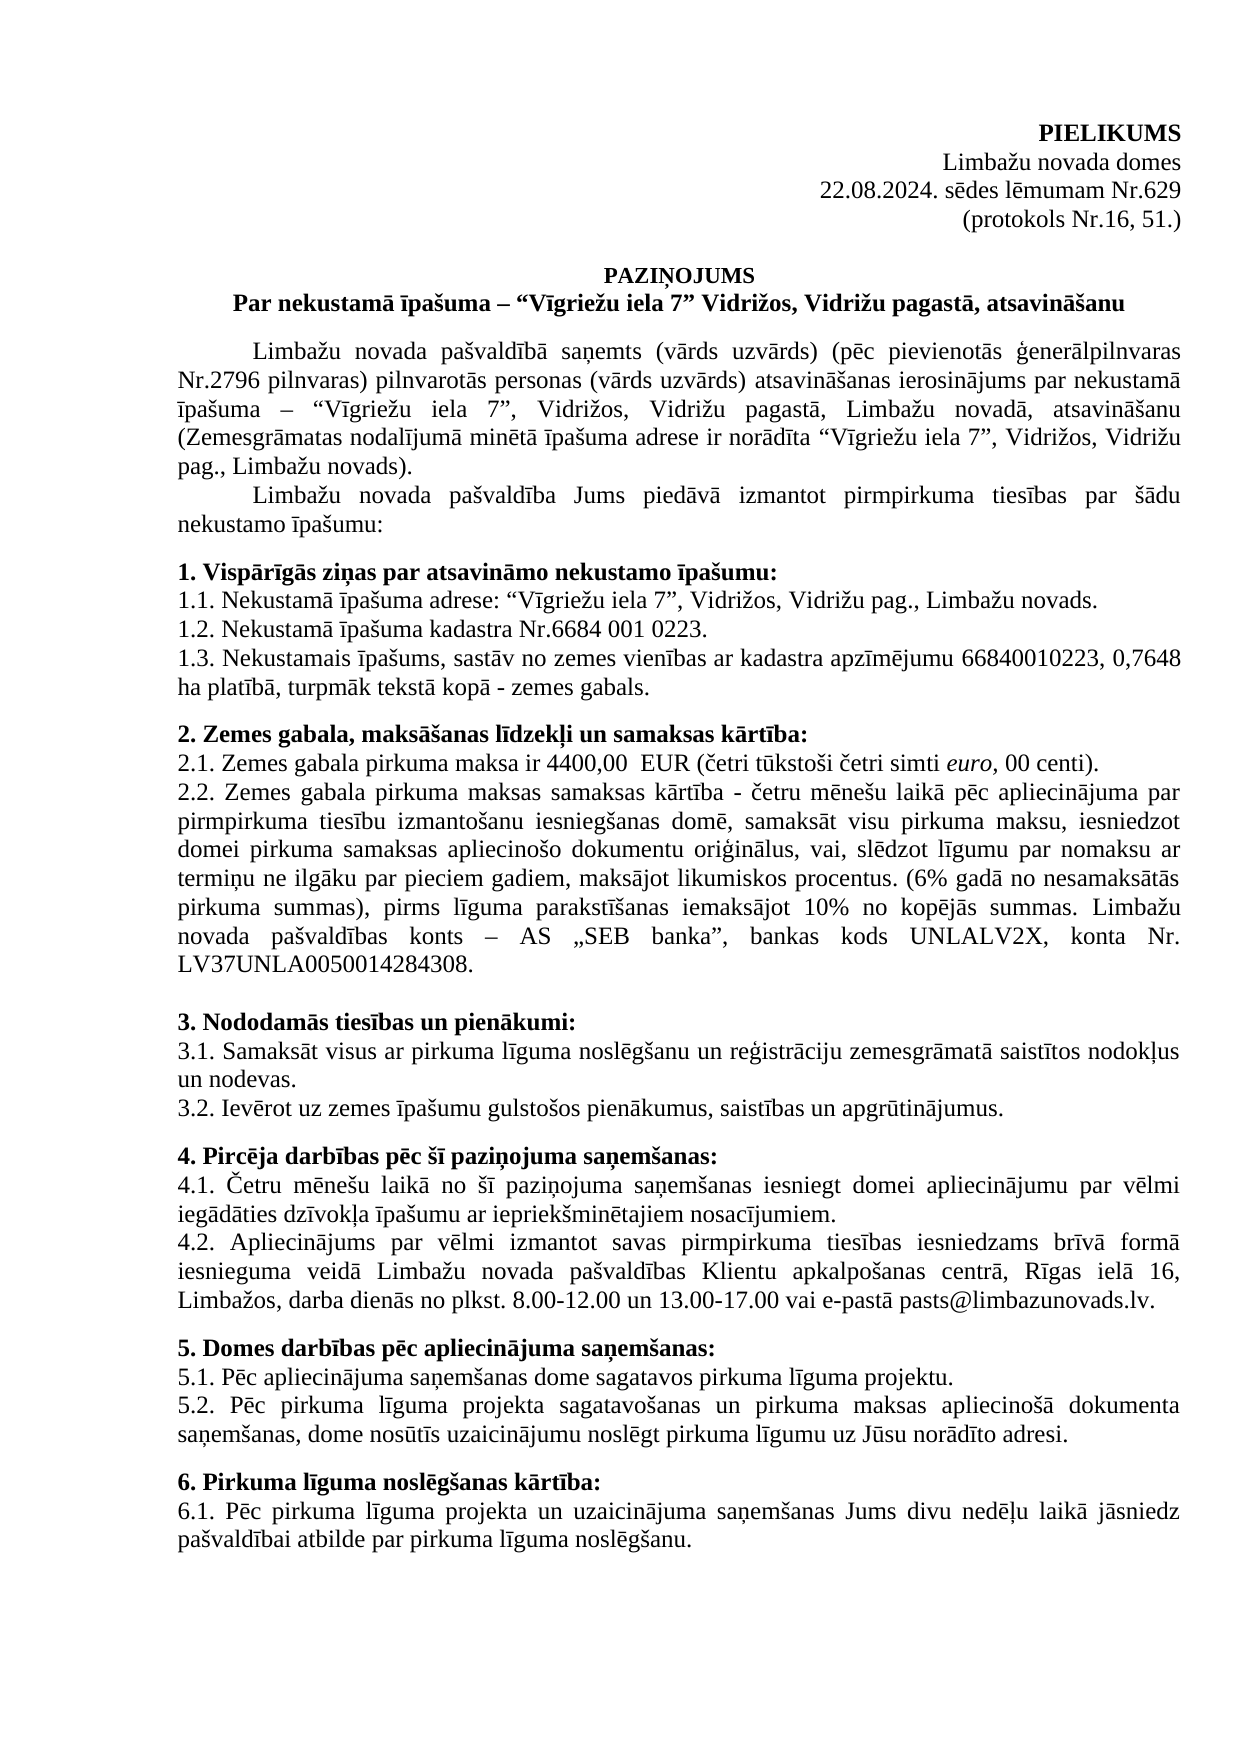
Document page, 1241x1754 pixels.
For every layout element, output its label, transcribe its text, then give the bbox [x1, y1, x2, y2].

text 2. Zemes gabala, maksāšanas līdzekļi un samaksas kārtība: [177, 719, 1181, 748]
text PAZIŅOJUMS [177, 262, 1181, 288]
text 6.1. Pēc pirkuma līguma projekta un uzaicinājuma saņemšanas Jums divu nedēļu laikā jāsniedz pašvaldībai atbilde par pirkuma līguma noslēgšanu. [177, 1496, 1181, 1553]
text 3.1. Samaksāt visus ar pirkuma līguma noslēgšanu un reģistrāciju zemesgrāmatā saistītos nodokļus un nodevas. [177, 1036, 1181, 1093]
text 1.1. Nekustamā īpašuma adrese: “Vīgriežu iela 7”, Vidrižos, Vidrižu pag., Limbažu novads. [177, 585, 1181, 614]
text 3. Nododamās tiesības un pienākumi: [177, 1007, 1181, 1036]
text PIELIKUMS [440, 118, 1181, 147]
text 1. Vispārīgās ziņas par atsavināmo nekustamo īpašumu: [177, 557, 1181, 585]
text 5.2. Pēc pirkuma līguma projekta sagatavošanas un pirkuma maksas apliecinošā dokumenta saņemšanas, dome nosūtīs uzaicinājumu noslēgt pirkuma līgumu uz Jūsu norādīto adresi. [177, 1390, 1181, 1448]
text 4. Pircēja darbības pēc šī paziņojuma saņemšanas: [177, 1141, 1181, 1170]
text (protokols Nr.16, 51.) [177, 204, 1181, 233]
text Limbažu novada domes [177, 147, 1181, 176]
text 4.2. Apliecinājums par vēlmi izmantot savas pirmpirkuma tiesības iesniedzams brīvā formā iesnieguma veidā Limbažu novada pašvaldības Klientu apkalpošanas centrā, Rīgas ielā 16, Limbažos, darba dienās no plkst. 8.00-12.00 un 13.00-17.00 vai e-pastā pasts@limbazunovads.lv. [177, 1227, 1181, 1314]
text 6. Pirkuma līguma noslēgšanas kārtība: [177, 1467, 1181, 1496]
text 4.1. Četru mēnešu laikā no šī paziņojuma saņemšanas iesniegt domei apliecinājumu par vēlmi iegādāties dzīvokļa īpašumu ar iepriekšminētajiem nosacījumiem. [177, 1170, 1181, 1227]
text 1.3. Nekustamais īpašums, sastāv no zemes vienības ar kadastra apzīmējumu 66840010223, 0,7648 ha platībā, turpmāk tekstā kopā - zemes gabals. [177, 643, 1181, 700]
text Limbažu novada pašvaldība Jums piedāvā izmantot pirmpirkuma tiesības par šādu nekustamo īpašumu: [177, 480, 1181, 537]
text 2.2. Zemes gabala pirkuma maksas samaksas kārtība - četru mēnešu laikā pēc apliecinājuma par pirmpirkuma tiesību izmantošanu iesniegšanas domē, samaksāt visu pirkuma maksu, iesniedzot domei pirkuma samaksas apliecinošo dokumentu oriģinālus, vai, slēdzot līgumu par nomaksu ar termiņu ne ilgāku par pieciem gadiem, maksājot likumiskos procentus. (6% gadā no nesamaksātās pirkuma summas), pirms līguma parakstīšanas iemaksājot 10% no kopējās summas. Limbažu novada pašvaldības konts – AS „SEB banka”, bankas kods UNLALV2X, konta Nr. LV37UNLA0050014284308. [177, 777, 1181, 978]
text 1.2. Nekustamā īpašuma kadastra Nr.6684 001 0223. [177, 614, 1181, 643]
text 5. Domes darbības pēc apliecinājuma saņemšanas: [177, 1333, 1181, 1362]
text 3.2. Ievērot uz zemes īpašumu gulstošos pienākumus, saistības un apgrūtinājumus. [177, 1093, 1181, 1122]
text 22.08.2024. sēdes lēmumam Nr.629 [177, 176, 1181, 204]
text 5.1. Pēc apliecinājuma saņemšanas dome sagatavos pirkuma līguma projektu. [177, 1362, 1181, 1390]
text 2.1. Zemes gabala pirkuma maksa ir 4400,00 EUR (četri tūkstoši četri simti euro, 00 centi). [177, 748, 1181, 777]
text Par nekustamā īpašuma – “Vīgriežu iela 7” Vidrižos, Vidrižu pagastā, atsavināšanu [177, 288, 1181, 317]
text Limbažu novada pašvaldībā saņemts (vārds uzvārds) (pēc pievienotās ģenerālpilnvaras Nr.2796 pilnvaras) pilnvarotās personas (vārds uzvārds) atsavināšanas ierosinājums par nekustamā īpašuma – “Vīgriežu iela 7”, Vidrižos, Vidrižu pagastā, Limbažu novadā, atsavināšanu (Zemesgrāmatas nodalījumā minētā īpašuma adrese ir norādīta “Vīgriežu iela 7”, Vidrižos, Vidrižu pag., Limbažu novads). [177, 336, 1181, 480]
